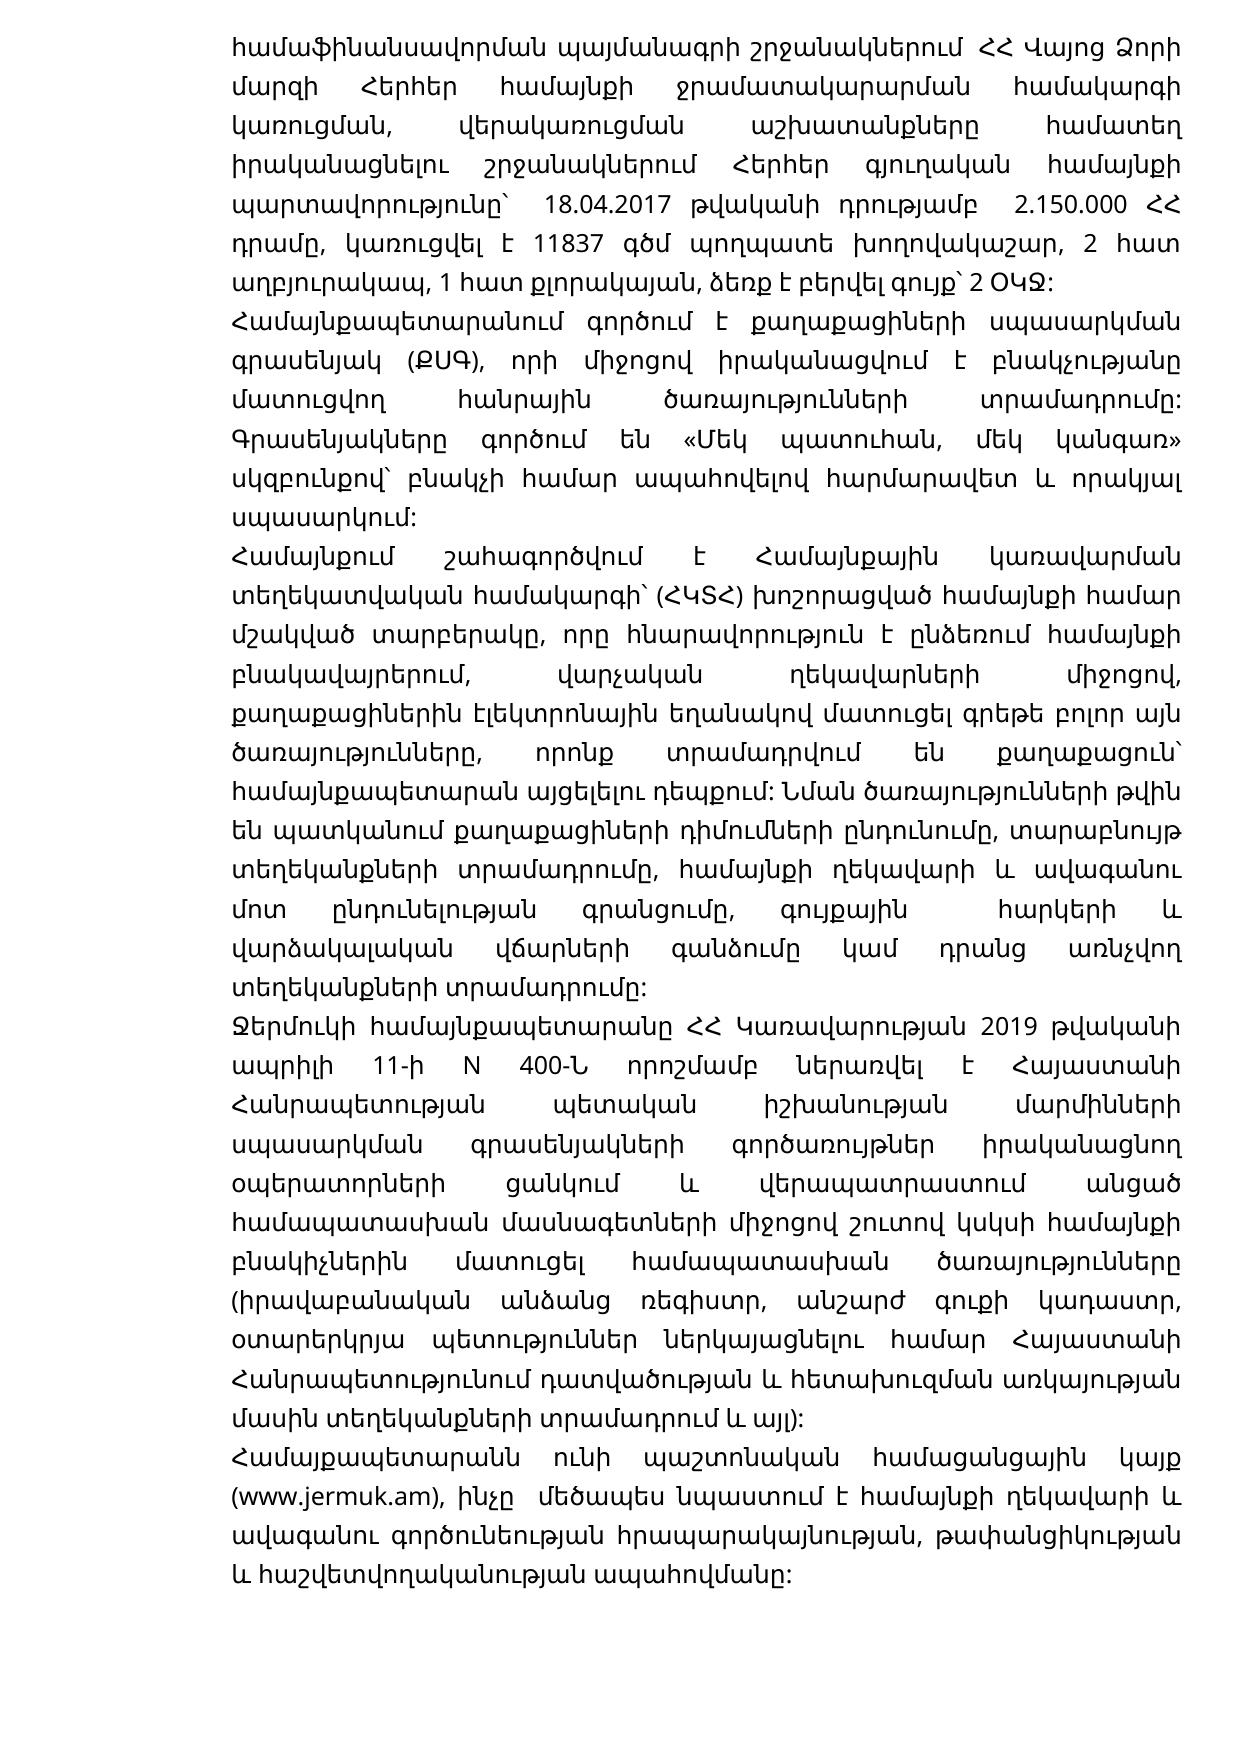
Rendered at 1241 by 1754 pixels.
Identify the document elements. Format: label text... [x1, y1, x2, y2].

list Համայնքում շահագործվում է Համայնքային կառավարման տեղեկատվական համակարգի՝ (ՀԿՏՀ) խոշորացված համայնքի համար մշակված տարբերակը, որը հնարավորություն է ընձեռում համայնքի բնակավայրերում, վարչական ղեկավարների միջոցով, քաղաքացիներին էլեկտրոնային եղանակով մատուցել գրեթե բոլոր այն ծառայությունները, որոնք տրամադրվում են քաղաքացուն՝ համայնքապետարան այցելելու դեպքում: Նման ծառայությունների թվին են պատկանում քաղաքացիների դիմումների ընդունումը, տարաբնույթ տեղեկանքների տրամադրումը, համայնքի ղեկավարի և ավագանու մոտ ընդունելության գրանցումը, գույքային հարկերի և վարձակալական վճարների գանձումը կամ դրանց առնչվող տեղեկանքների տրամադրումը: [231, 769, 1182, 1004]
list Համայքապետարանն ունի պաշտոնական համացանցային կայք (www.jermuk.am), ինչը մեծապես նպաստում է համայնքի ղեկավարի և ավագանու գործունեության հրապարակայնության, թափանցիկության և հաշվետվողականության ապահովմանը: [231, 1474, 1182, 1518]
list Համայքապետարանն ունի պաշտոնական համացանցային կայք (www.jermuk.am), ինչը մեծապես նպաստում է համայնքի ղեկավարի և ավագանու գործունեության հրապարակայնության, թափանցիկության և հաշվետվողականության ապահովմանը: [231, 1552, 1182, 1591]
list Ջերմուկի համայնքապետարանը ՀՀ Կառավարության 2019 թվականի ապրիլի 11-ի N 400-Ն որոշմամբ ներառվել է Հայաստանի Հանրապետության պետական իշխանության մարմինների սպասարկման գրասենյակների գործառույթներ իրականացնող օպերատորների ցանկում և վերապատրաստում անցած համապատասխան մասնագետների միջոցով շուտով կսկսի համայնքի բնակիչներին մատուցել համապատասխան ծառայությունները (իրավաբանական անձանց ռեգիստր, անշարժ գուքի կադաստր, օտարերկրյա պետություններ ներկայացնելու համար Հայաստանի Հանրապետությունում դատվածության և հետախուզման առկայության մասին տեղեկանքների տրամադրում և այլ): [231, 1275, 1182, 1434]
list Համայնքապետարանում գործում է քաղաքացիների սպասարկման գրասենյակ (ՔՍԳ), որի միջոցով իրականացվում է բնակչությանը մատուցվող հանրային ծառայությունների տրամադրումը: Գրասենյակները գործում են «Մեկ պատուհան, մեկ կանգառ» սկզբունքով՝ բնակչի համար ապահովելով հարմարավետ և որակյալ սպասարկում: [231, 304, 1182, 534]
list Համայնքում շահագործվում է Համայնքային կառավարման տեղեկատվական համակարգի՝ (ՀԿՏՀ) խոշորացված համայնքի համար մշակված տարբերակը, որը հնարավորություն է ընձեռում համայնքի բնակավայրերում, վարչական ղեկավարների միջոցով, քաղաքացիներին էլեկտրոնային եղանակով մատուցել գրեթե բոլոր այն ծառայությունները, որոնք տրամադրվում են քաղաքացուն՝ համայնքապետարան այցելելու դեպքում: Նման ծառայությունների թվին են պատկանում քաղաքացիների դիմումների ընդունումը, տարաբնույթ տեղեկանքների տրամադրումը, համայնքի ղեկավարի և ավագանու մոտ ընդունելության գրանցումը, գույքային հարկերի և վարձակալական վճարների գանձումը կամ դրանց առնչվող տեղեկանքների տրամադրումը: [231, 539, 1182, 735]
list Ջերմուկի համայնքապետարանը ՀՀ Կառավարության 2019 թվականի ապրիլի 11-ի N 400-Ն որոշմամբ ներառվել է Հայաստանի Հանրապետության պետական իշխանության մարմինների սպասարկման գրասենյակների գործառույթներ իրականացնող օպերատորների ցանկում և վերապատրաստում անցած համապատասխան մասնագետների միջոցով շուտով կսկսի համայնքի բնակիչներին մատուցել համապատասխան ծառայությունները (իրավաբանական անձանց ռեգիստր, անշարժ գուքի կադաստր, օտարերկրյա պետություններ ներկայացնելու համար Հայաստանի Հանրապետությունում դատվածության և հետախուզման առկայության մասին տեղեկանքների տրամադրում և այլ): [231, 1043, 1182, 1273]
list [193, 29, 1182, 299]
